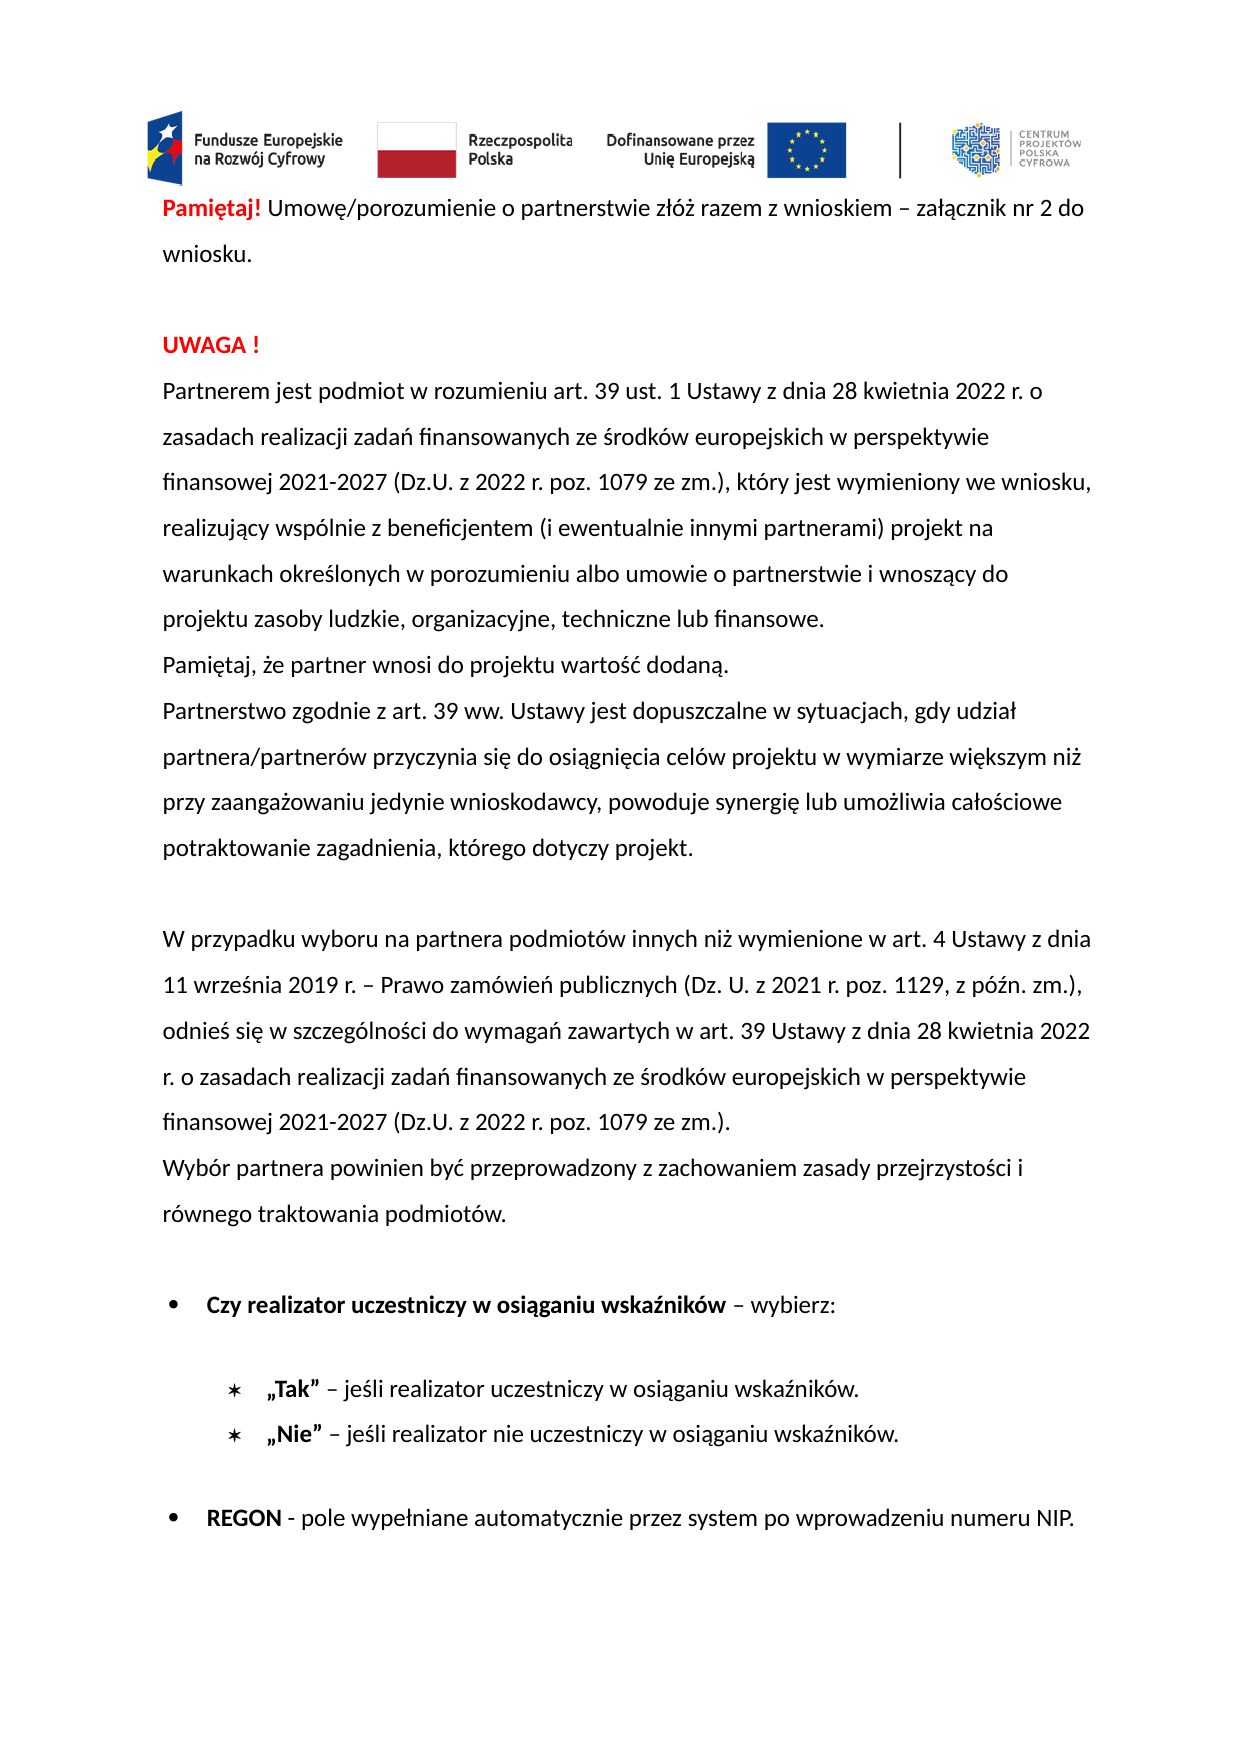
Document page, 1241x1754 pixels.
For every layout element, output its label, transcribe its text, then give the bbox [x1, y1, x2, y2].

list Partnerstwo zgodnie z art. 39 ww. Ustawy jest dopuszczalne w sytuacjach, gdy udział partnera/partnerów przyczynia się do osiągnięcia celów projektu w wymiarze większym niż przy zaangażowaniu jedynie wnioskodawcy, powoduje synergię lub umożliwia całościowe potraktowanie zagadnienia, którego dotyczy projekt. [162, 695, 1093, 863]
list Czy realizator uczestniczy w osiąganiu wskaźników – wybierz: [169, 1289, 1093, 1320]
list Pamiętaj! Umowę/porozumienie o partnerstwie złóż razem z wnioskiem – załącznik nr 2 do wniosku. [162, 192, 1093, 268]
list UWAGA ! [162, 329, 1093, 360]
text „Nie” – jeśli realizator nie uczestniczy w osiąganiu wskaźników. [228, 1418, 1093, 1449]
list W przypadku wyboru na partnera podmiotów innych niż wymienione w art. 4 Ustawy z dnia 11 września 2019 r. – Prawo zamówień publicznych (Dz. U. z 2021 r. poz. 1129, z późn. zm.), odnieś się w szczególności do wymagań zawartych w art. 39 Ustawy z dnia 28 kwietnia 2022 r. o zasadach realizacji zadań finansowanych ze środków europejskich w perspektywie finansowej 2021-2027 (Dz.U. z 2022 r. poz. 1079 ze zm.). [162, 924, 1093, 1137]
list REGON - pole wypełniane automatycznie przez system po wprowadzeniu numeru NIP. [169, 1502, 1093, 1532]
list Pamiętaj, że partner wnosi do projektu wartość dodaną. [162, 649, 1093, 680]
picture [147, 111, 1081, 186]
list Wybór partnera powinien być przeprowadzony z zachowaniem zasady przejrzystości i równego traktowania podmiotów. [162, 1152, 1093, 1228]
text „Tak” – jeśli realizator uczestniczy w osiąganiu wskaźników. [228, 1373, 1093, 1403]
list Partnerem jest podmiot w rozumieniu art. 39 ust. 1 Ustawy z dnia 28 kwietnia 2022 r. o zasadach realizacji zadań finansowanych ze środków europejskich w perspektywie finansowej 2021-2027 (Dz.U. z 2022 r. poz. 1079 ze zm.), który jest wymieniony we wniosku, realizujący wspólnie z beneficjentem (i ewentualnie innymi partnerami) projekt na warunkach określonych w porozumieniu albo umowie o partnerstwie i wnoszący do projektu zasoby ludzkie, organizacyjne, techniczne lub finansowe. [162, 375, 1093, 634]
